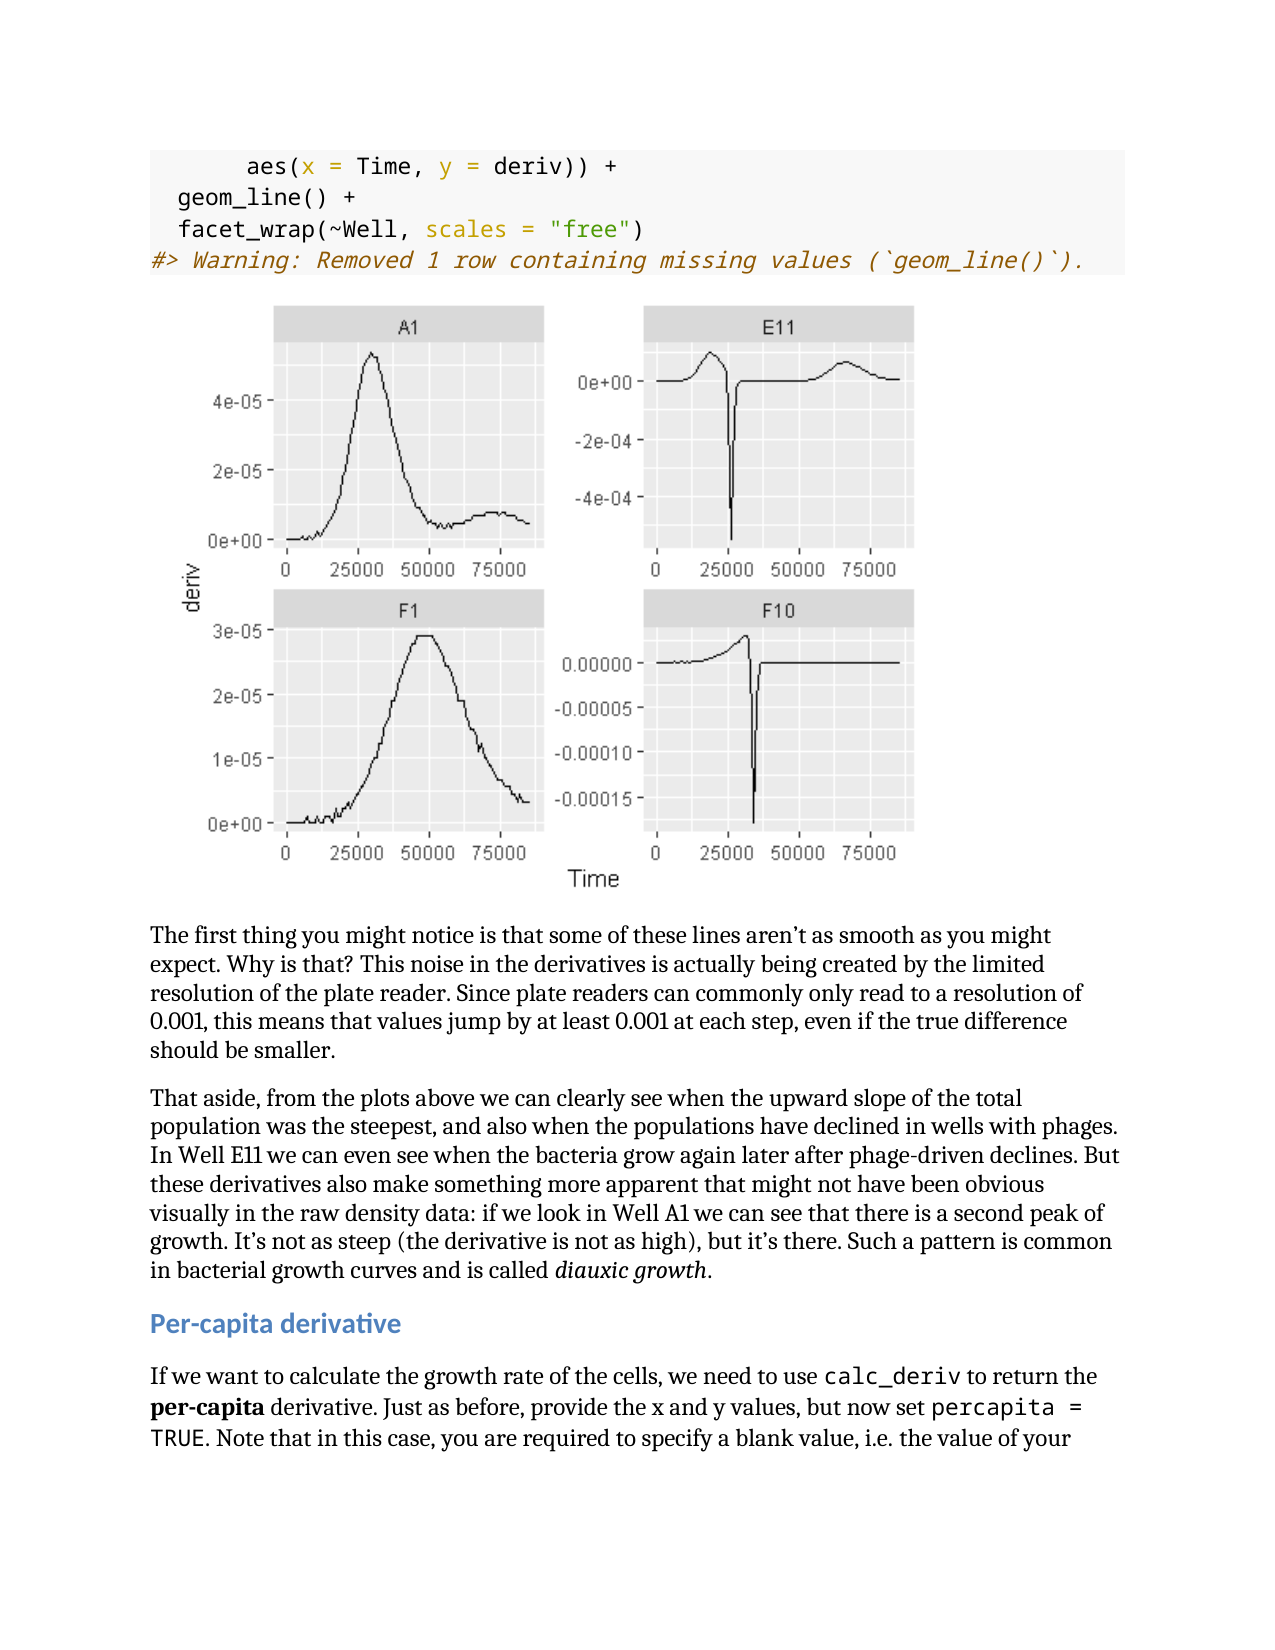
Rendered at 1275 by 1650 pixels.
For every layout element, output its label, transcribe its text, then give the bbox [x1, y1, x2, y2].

subtitle Per-capita derivative [150, 1306, 1125, 1341]
text The first thing you might notice is that some of these lines aren’t as smooth as you might expect. Why is that? This noise in the derivatives is actually being created by the limited resolution of the plate reader. Since plate readers can commonly only read to a resolution of 0.001, this means that values jump by at least 0.001 at each step, even if the true difference should be smaller. [150, 921, 1125, 1065]
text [150, 1360, 1125, 1454]
picture [168, 295, 927, 903]
text That aside, from the plots above we can clearly see when the upward slope of the total population was the steepest, and also when the populations have declined in wells with phages. In Well E11 we can even see when the bacteria grow again later after phage-driven declines. But these derivatives also make something more apparent that might not have been obvious visually in the raw density data: if we look in Well A1 we can see that there is a second peak of growth. It’s not as steep (the derivative is not as high), but it’s there. Such a pattern is common in bacterial growth curves and is called diauxic growth. [150, 1083, 1125, 1285]
